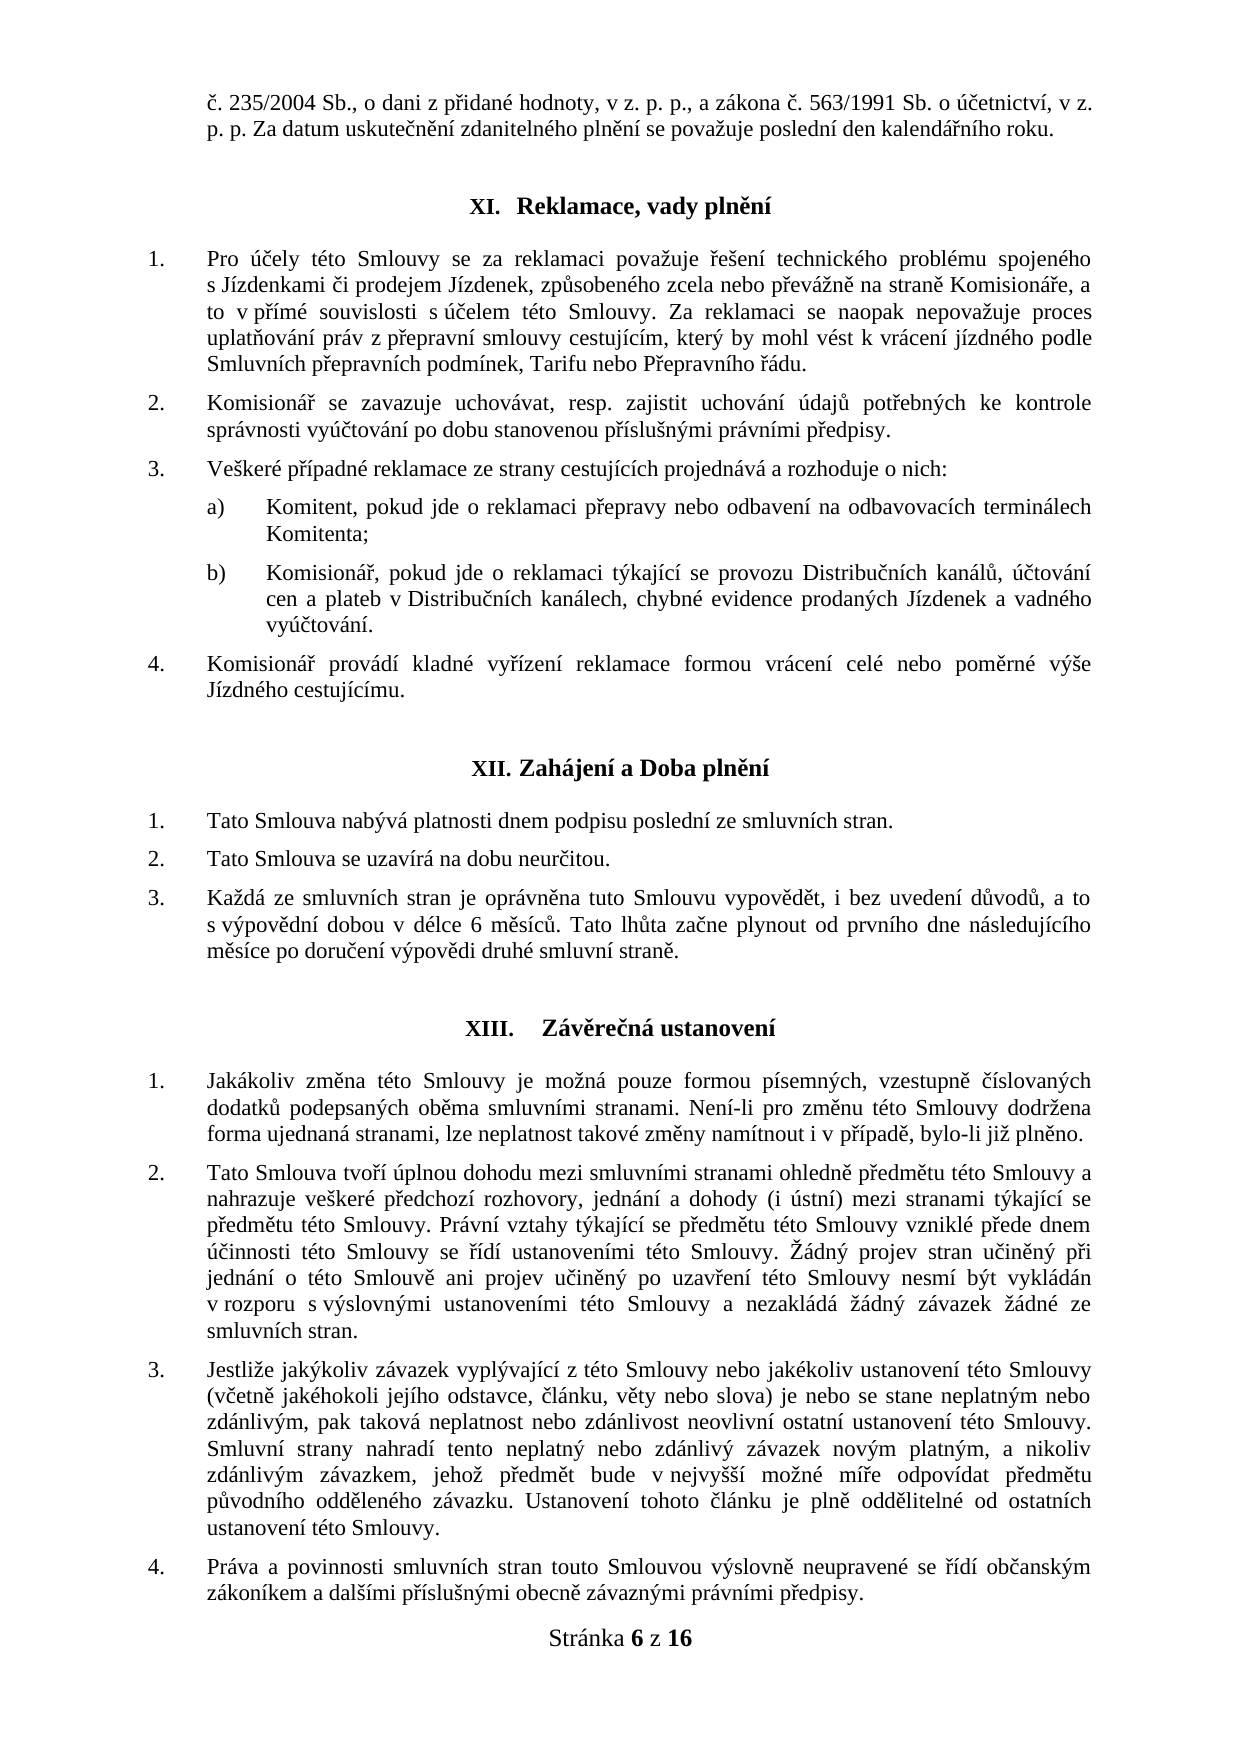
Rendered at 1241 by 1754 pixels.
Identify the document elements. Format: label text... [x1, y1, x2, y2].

text Tato Smlouva nabývá platnosti dnem podpisu poslední ze smluvních stran. [148, 807, 1093, 833]
text Pro účely této Smlouvy se za reklamaci považuje řešení technického problému spojeného s Jízdenkami či prodejem Jízdenek, způsobeného zcela nebo převážně na straně Komisionáře, a to v přímé souvislosti s účelem této Smlouvy. Za reklamaci se naopak nepovažuje proces uplatňování práv z přepravní smlouvy cestujícím, který by mohl vést k vrácení jízdného podle Smluvních přepravních podmínek, Tarifu nebo Přepravního řádu. [148, 245, 1093, 377]
text Závěrečná ustanovení [148, 1013, 1093, 1042]
list Komitent, pokud jde o reklamaci přepravy nebo odbavení na odbavovacích terminálech Komitenta; [207, 493, 1093, 546]
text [148, 89, 1093, 141]
text Reklamace, vady plnění [148, 191, 1093, 220]
list Komisionář, pokud jde o reklamaci týkající se provozu Distribučních kanálů, účtování cen a plateb v Distribučních kanálech, chybné evidence prodaných Jízdenek a vadného vyúčtování. [207, 559, 1093, 638]
text Komisionář se zavazuje uchovávat, resp. zajistit uchování údajů potřebných ke kontrole správnosti vyúčtování po dobu stanovenou příslušnými právními předpisy. [148, 389, 1093, 442]
text Tato Smlouva tvoří úplnou dohodu mezi smluvními stranami ohledně předmětu této Smlouvy a nahrazuje veškeré předchozí rozhovory, jednání a dohody (i ústní) mezi stranami týkající se předmětu této Smlouvy. Právní vztahy týkající se předmětu této Smlouvy vzniklé přede dnem účinnosti této Smlouvy se řídí ustanoveními této Smlouvy. Žádný projev stran učiněný při jednání o této Smlouvě ani projev učiněný po uzavření této Smlouvy nesmí být vykládán v rozporu s výslovnými ustanoveními této Smlouvy a nezakládá žádný závazek žádné ze smluvních stran. [148, 1159, 1093, 1343]
text Veškeré případné reklamace ze strany cestujících projednává a rozhoduje o nich: [148, 454, 1093, 481]
text Práva a povinnosti smluvních stran touto Smlouvou výslovně neupravené se řídí občanským zákoníkem a dalšími příslušnými obecně závaznými právními předpisy. [148, 1553, 1093, 1605]
text Zahájení a Doba plnění [148, 753, 1093, 782]
text Komisionář provádí kladné vyřízení reklamace formou vrácení celé nebo poměrné výše Jízdného cestujícímu. [148, 650, 1093, 703]
text Tato Smlouva se uzavírá na dobu neurčitou. [148, 846, 1093, 872]
text Jakákoliv změna této Smlouvy je možná pouze formou písemných, vzestupně číslovaných dodatků podepsaných oběma smluvními stranami. Není-li pro změnu této Smlouvy dodržena forma ujednaná stranami, lze neplatnost takové změny namítnout i v případě, bylo-li již plněno. [148, 1067, 1093, 1146]
text Každá ze smluvních stran je oprávněna tuto Smlouvu vypovědět, i bez uvedení důvodů, a to s výpovědní dobou v délce 6 měsíců. Tato lhůta začne plynout od prvního dne následujícího měsíce po doručení výpovědi druhé smluvní straně. [148, 884, 1093, 963]
text Jestliže jakýkoliv závazek vyplývající z této Smlouvy nebo jakékoliv ustanovení této Smlouvy (včetně jakéhokoli jejího odstavce, článku, věty nebo slova) je nebo se stane neplatným nebo zdánlivým, pak taková neplatnost nebo zdánlivost neovlivní ostatní ustanovení této Smlouvy. Smluvní strany nahradí tento neplatný nebo zdánlivý závazek novým platným, a nikoliv zdánlivým závazkem, jehož předmět bude v nejvyšší možné míře odpovídat předmětu původního odděleného závazku. Ustanovení tohoto článku je plně oddělitelné od ostatních ustanovení této Smlouvy. [148, 1356, 1093, 1540]
